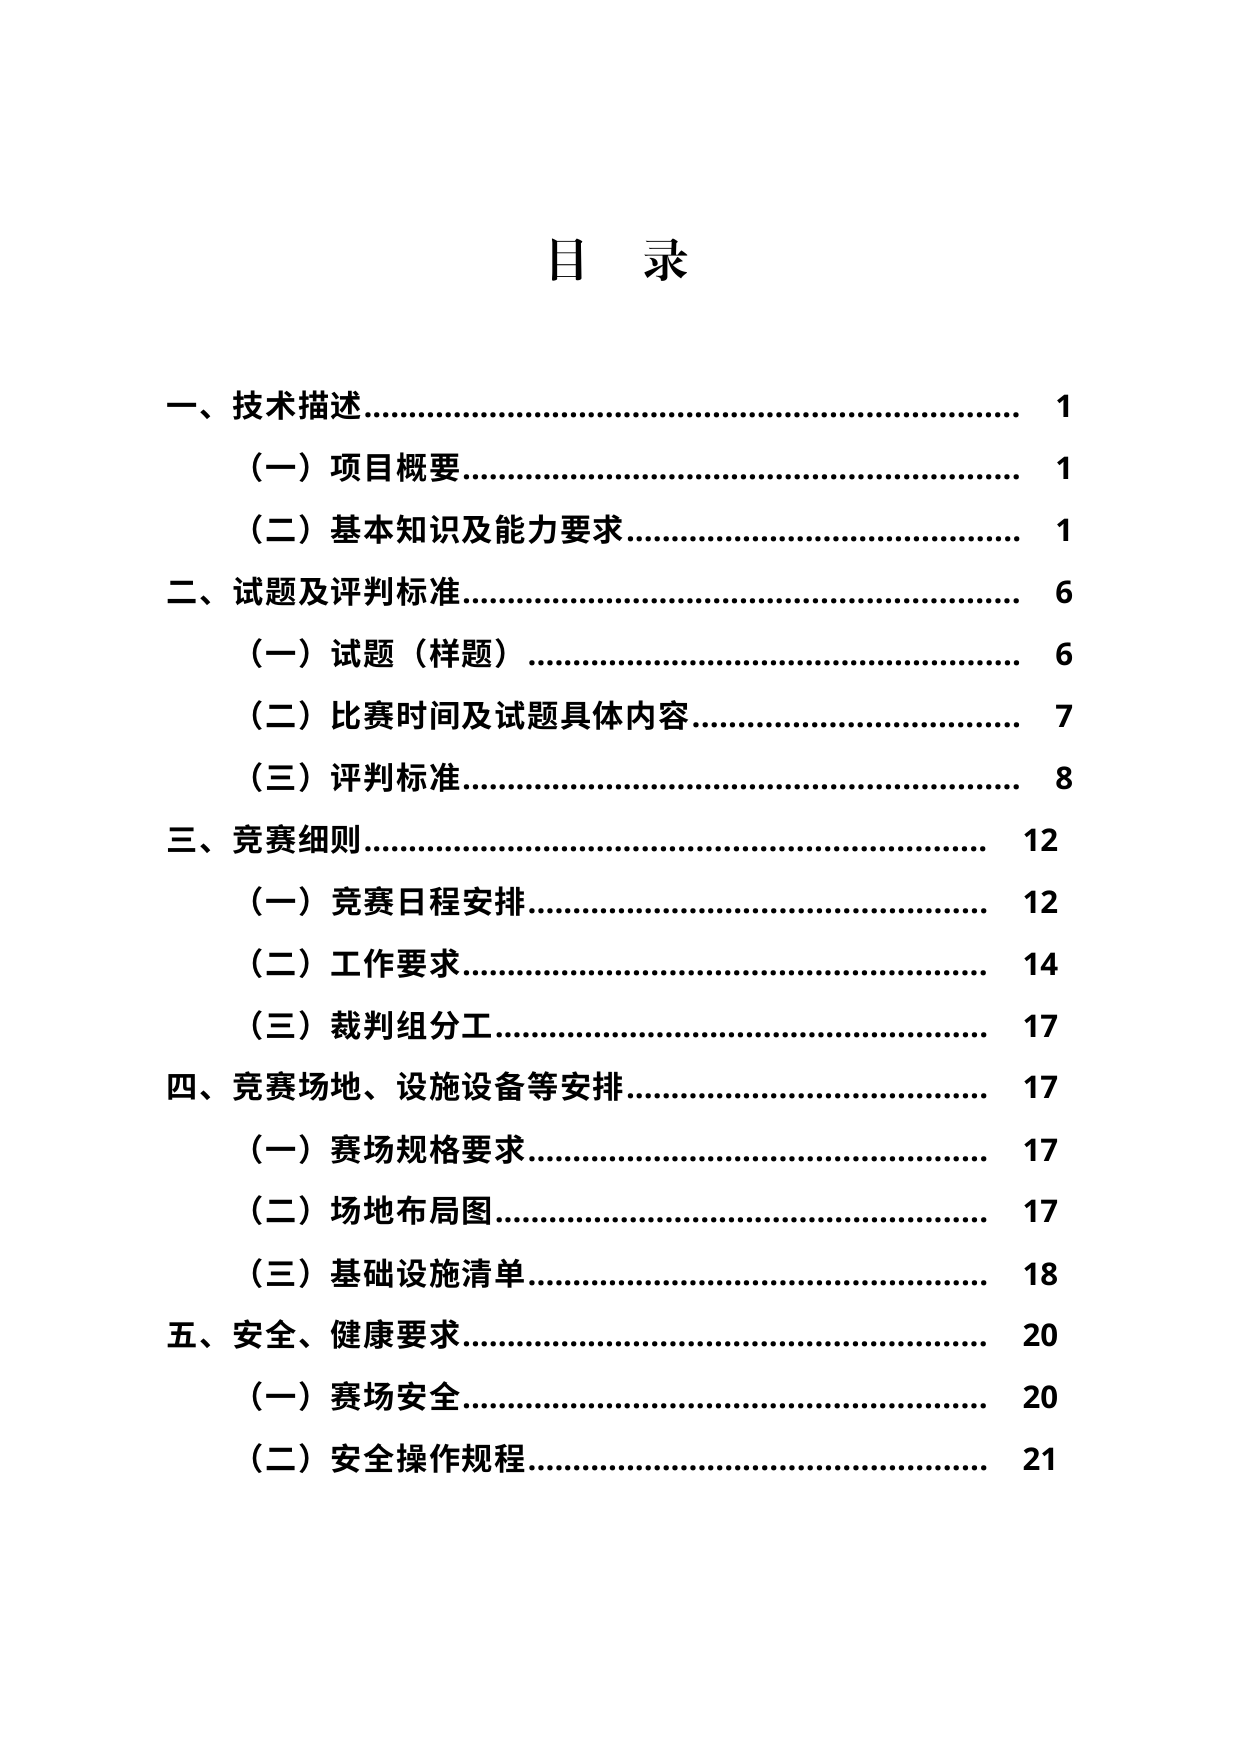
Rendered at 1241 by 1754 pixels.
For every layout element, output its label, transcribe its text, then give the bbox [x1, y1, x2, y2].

text 目 录 [167, 232, 1085, 294]
